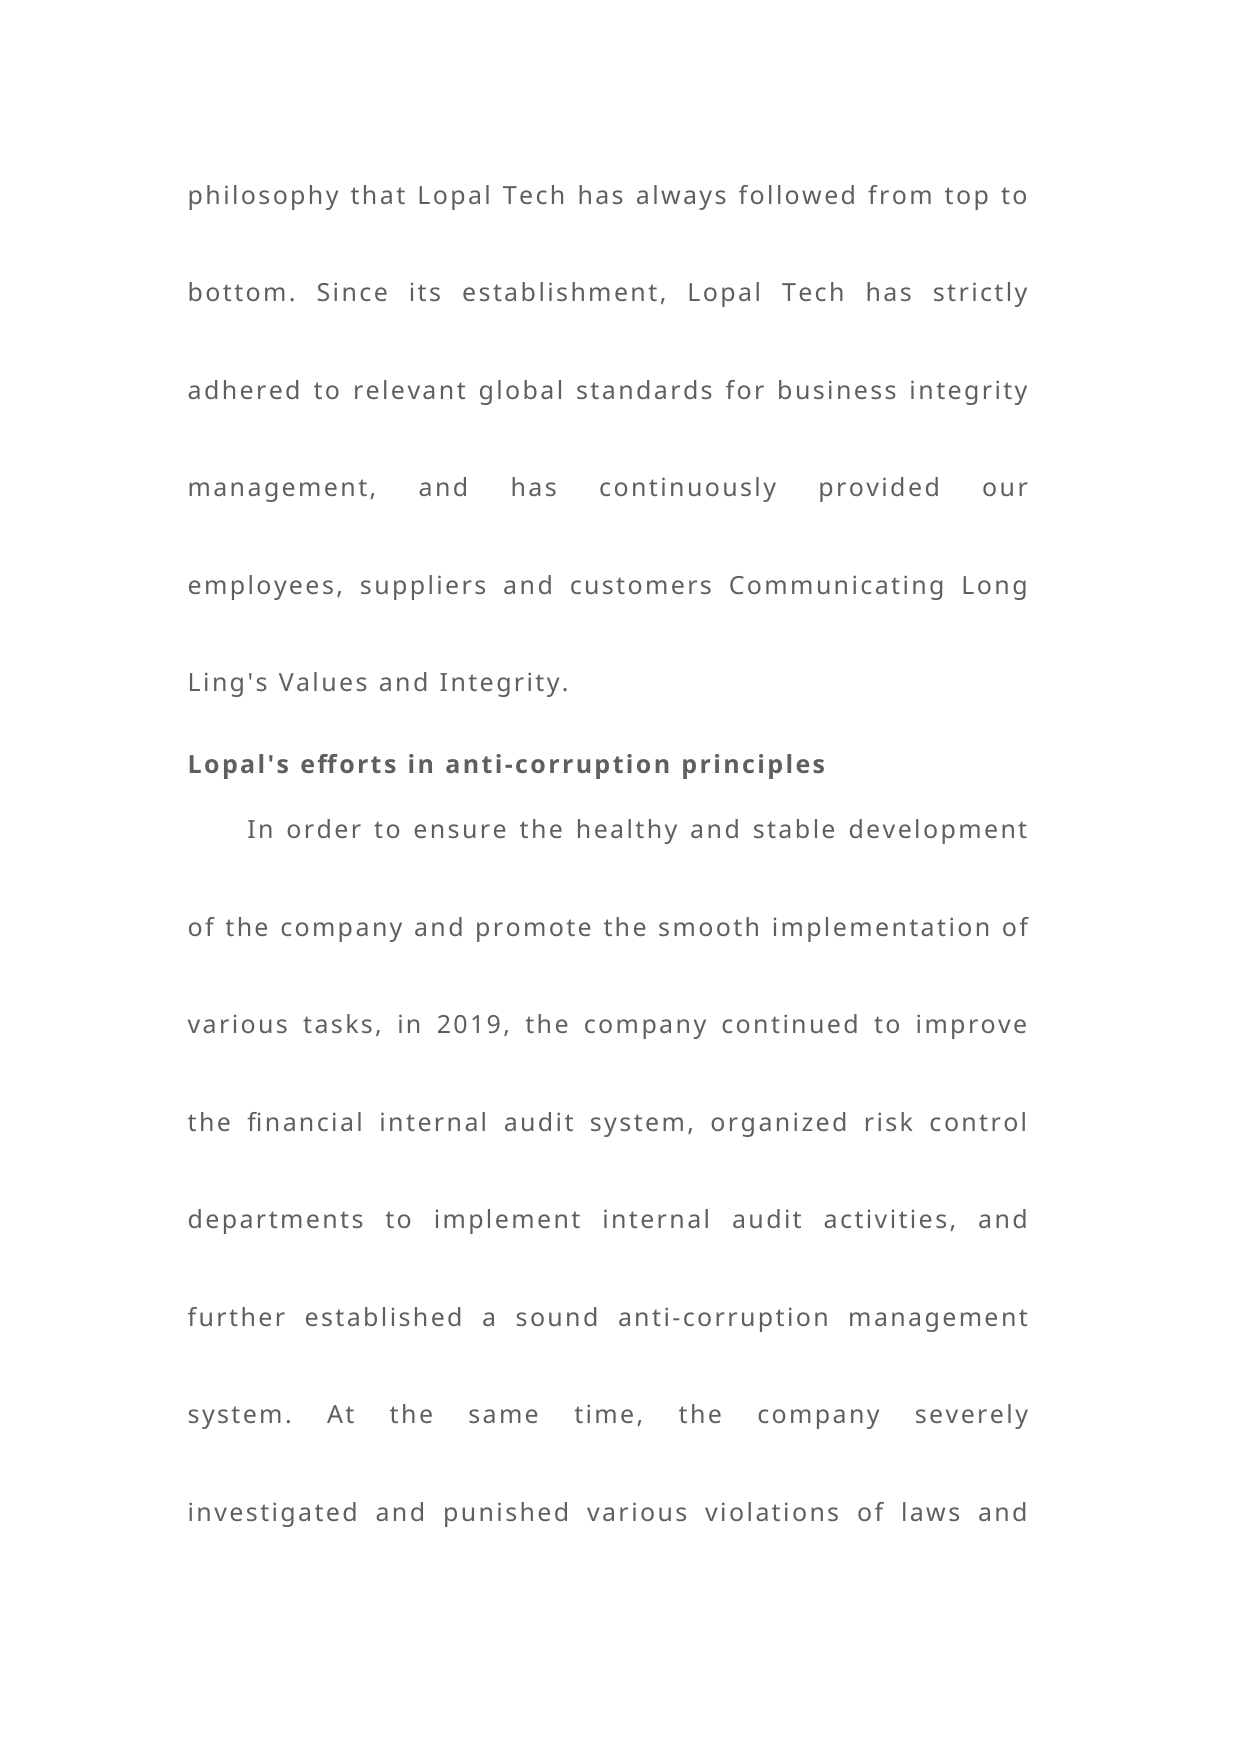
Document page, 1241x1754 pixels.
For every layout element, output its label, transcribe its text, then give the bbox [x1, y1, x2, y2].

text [187, 162, 1029, 714]
text Lopal's efforts in anti-corruption principles [187, 731, 1029, 796]
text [187, 796, 1029, 1544]
